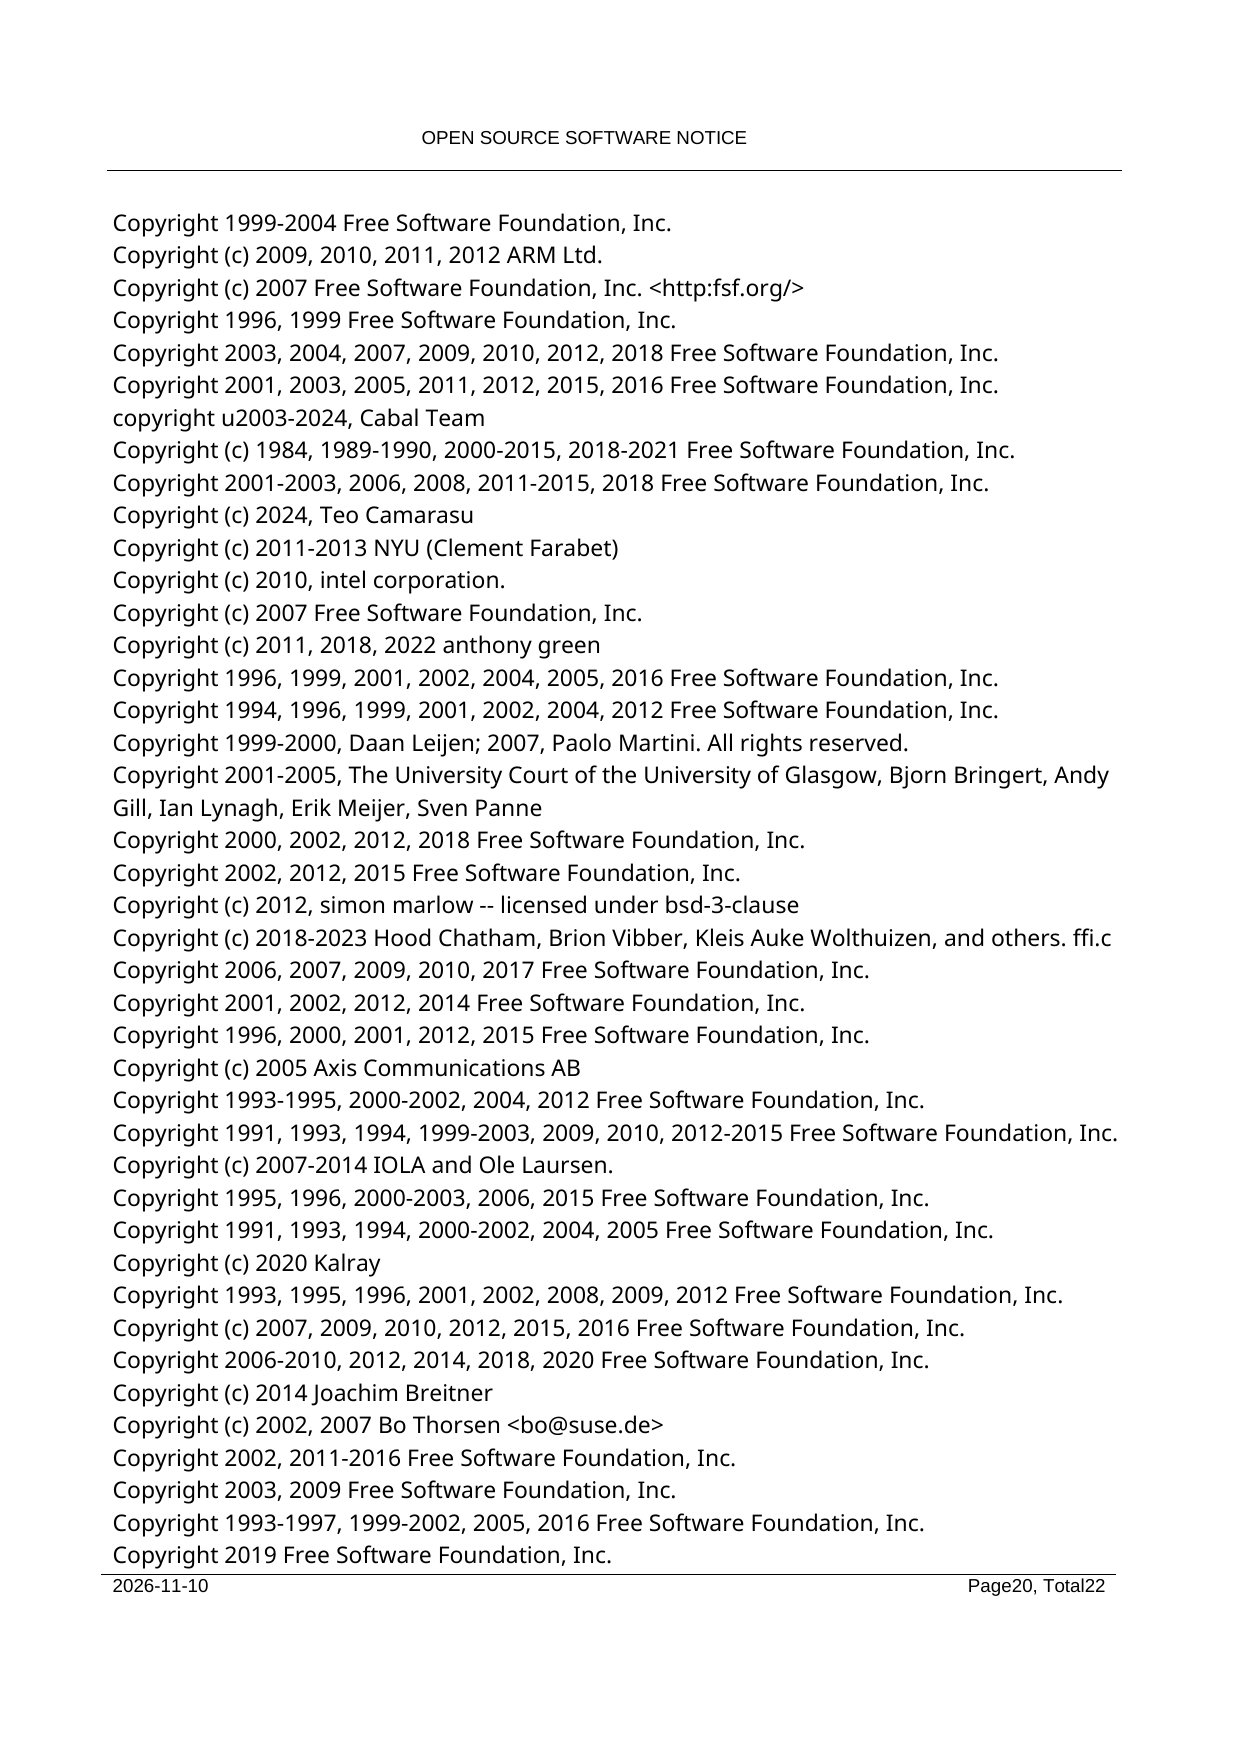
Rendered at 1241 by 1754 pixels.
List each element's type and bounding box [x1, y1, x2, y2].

text [112, 206, 1128, 1571]
